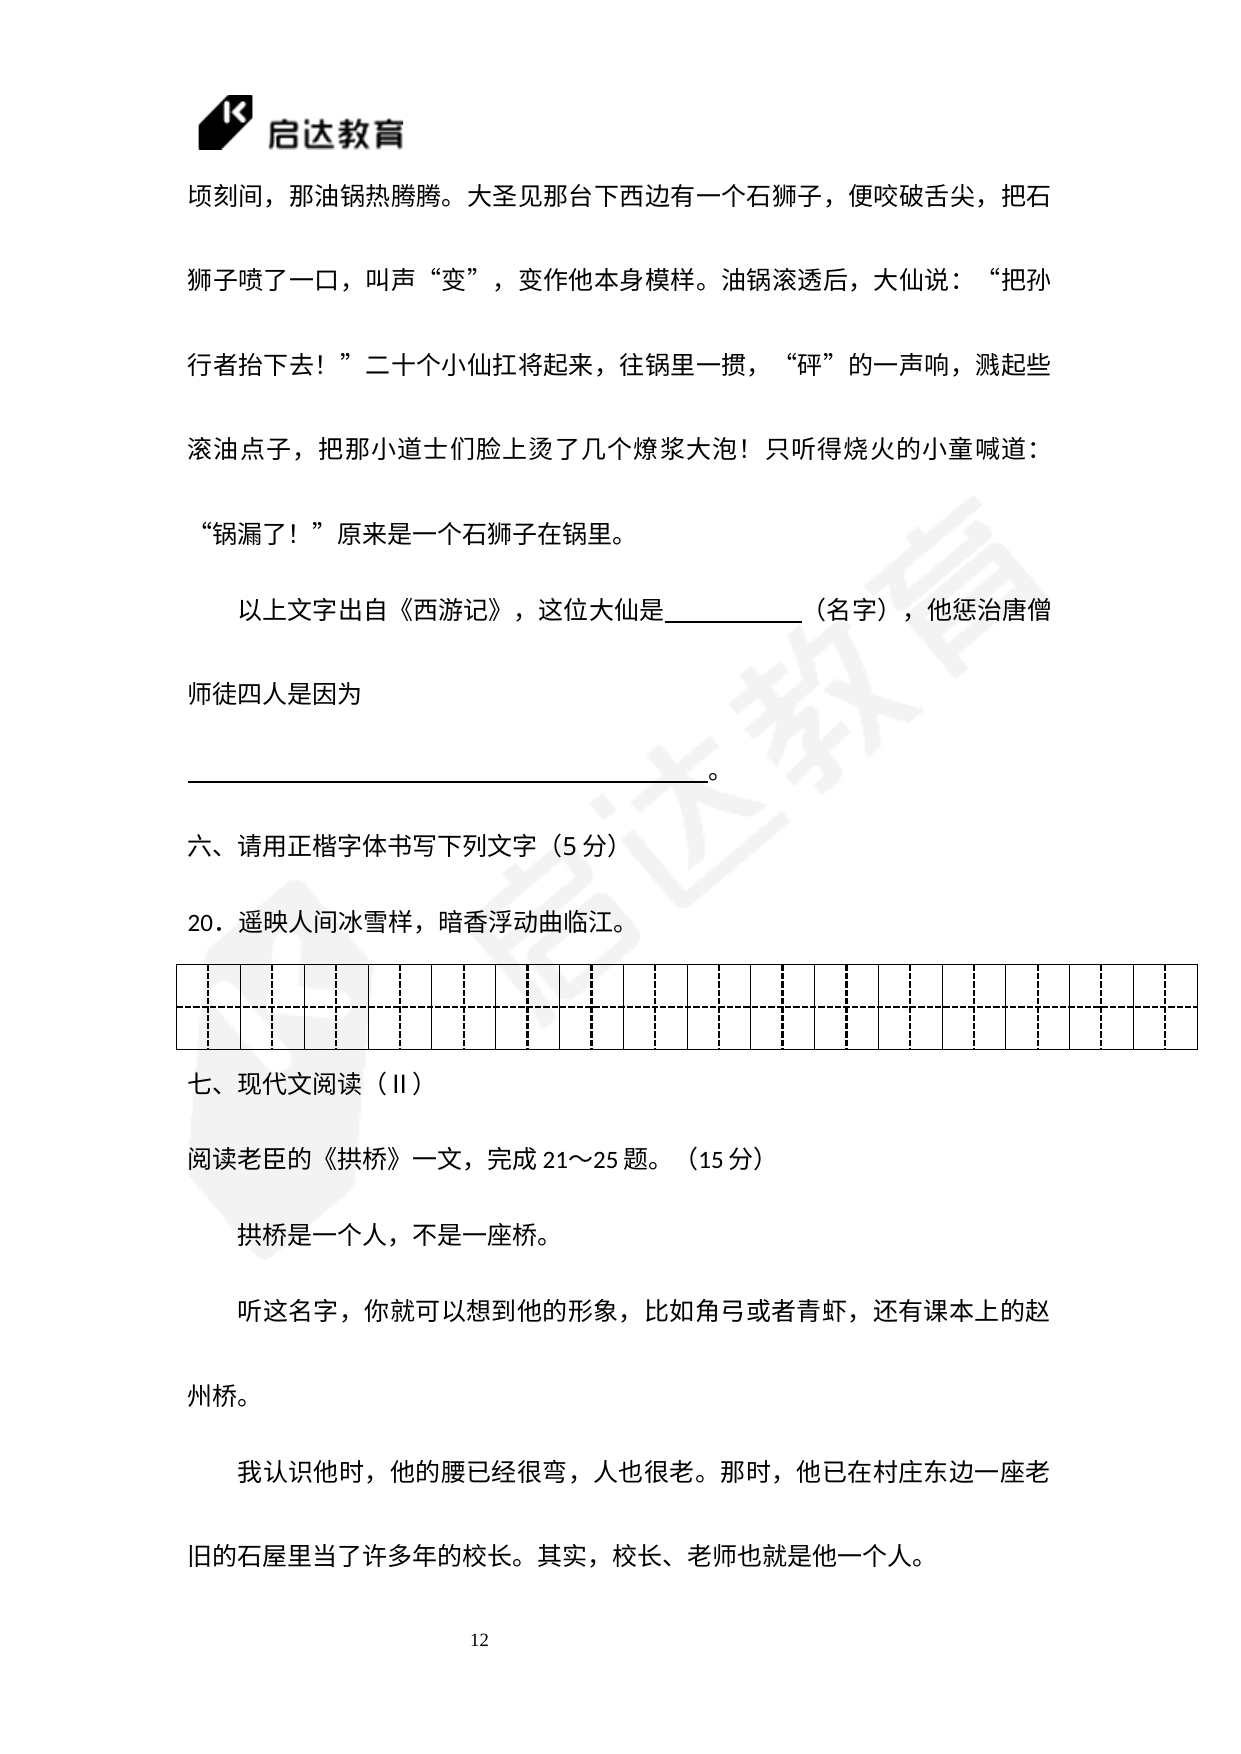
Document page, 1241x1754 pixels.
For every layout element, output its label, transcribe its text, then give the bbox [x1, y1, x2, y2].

table_cell [910, 1006, 942, 1049]
table_header [1070, 965, 1101, 1006]
table_cell [1165, 1006, 1197, 1049]
table_cell [846, 1006, 878, 1049]
table_cell [1070, 1006, 1101, 1049]
table_header [783, 965, 814, 1006]
table_header [846, 965, 878, 1006]
picture [198, 95, 404, 150]
table_header [910, 965, 942, 1006]
table_cell [719, 1006, 750, 1049]
table_cell [496, 1006, 527, 1049]
table_header [528, 965, 559, 1006]
table_header [624, 965, 655, 1006]
table_cell [369, 1006, 400, 1049]
table_header [688, 965, 719, 1006]
table_header [974, 965, 1005, 1006]
table_header [1006, 965, 1038, 1006]
table_cell [305, 1006, 336, 1049]
table_header [1134, 965, 1165, 1006]
table_cell [879, 1006, 910, 1049]
table_header [336, 965, 368, 1006]
table_cell [751, 1006, 782, 1049]
table_cell [624, 1006, 655, 1049]
table_cell [208, 1006, 240, 1049]
table_header [369, 965, 400, 1006]
text 。 [187, 736, 1053, 801]
table_cell [1006, 1006, 1038, 1049]
table_header [272, 965, 304, 1006]
text 以上文字出自《西游记》，这位大仙是 （名字），他惩治唐僧师徒四人是因为 [187, 576, 1053, 725]
table_cell [528, 1006, 559, 1049]
table_header [751, 965, 782, 1006]
text 拱桥是一个人，不是一座桥。 [187, 1201, 1053, 1266]
table_cell [464, 1006, 495, 1049]
table_header [432, 965, 464, 1006]
table_header [943, 965, 974, 1006]
text 阅读老臣的《拱桥》一文，完成21～25题。（15分） [187, 1126, 1053, 1191]
table_header [591, 965, 623, 1006]
table_cell [1134, 1006, 1165, 1049]
table_cell [241, 1006, 272, 1049]
table_header [719, 965, 750, 1006]
text 听这名字，你就可以想到他的形象，比如角弓或者青虾，还有课本上的赵州桥。 [187, 1277, 1053, 1427]
table_header [560, 965, 591, 1006]
table_cell [1038, 1006, 1069, 1049]
table_cell [560, 1006, 591, 1049]
text 七、现代文阅读（Ⅱ） [187, 1050, 1053, 1115]
table_cell [400, 1006, 431, 1049]
table_cell [815, 1006, 846, 1049]
text 六、请用正楷字体书写下列文字（5分） [187, 812, 1053, 877]
table_header [305, 965, 336, 1006]
table_header [879, 965, 910, 1006]
table_cell [272, 1006, 304, 1049]
table_header [655, 965, 687, 1006]
table_cell [432, 1006, 464, 1049]
table_cell [655, 1006, 687, 1049]
text 20．遥映人间冰雪样，暗香浮动曲临江。 [187, 888, 1053, 953]
table_cell [974, 1006, 1005, 1049]
table_header [400, 965, 431, 1006]
table_header [464, 965, 495, 1006]
table_header [241, 965, 272, 1006]
table_cell [943, 1006, 974, 1049]
table_cell [783, 1006, 814, 1049]
table_header [177, 965, 208, 1006]
table_header [815, 965, 846, 1006]
table_cell [177, 1006, 208, 1049]
table_cell [336, 1006, 368, 1049]
table_header [1165, 965, 1197, 1006]
table_header [1101, 965, 1133, 1006]
table_cell [591, 1006, 623, 1049]
table_header [1038, 965, 1069, 1006]
table_cell [1101, 1006, 1133, 1049]
text 我认识他时，他的腰已经很弯，人也很老。那时，他已在村庄东边一座老旧的石屋里当了许多年的校长。其实，校长、老师也就是他一个人。 [187, 1438, 1053, 1587]
table_cell [688, 1006, 719, 1049]
table_header [208, 965, 240, 1006]
table_header [496, 965, 527, 1006]
